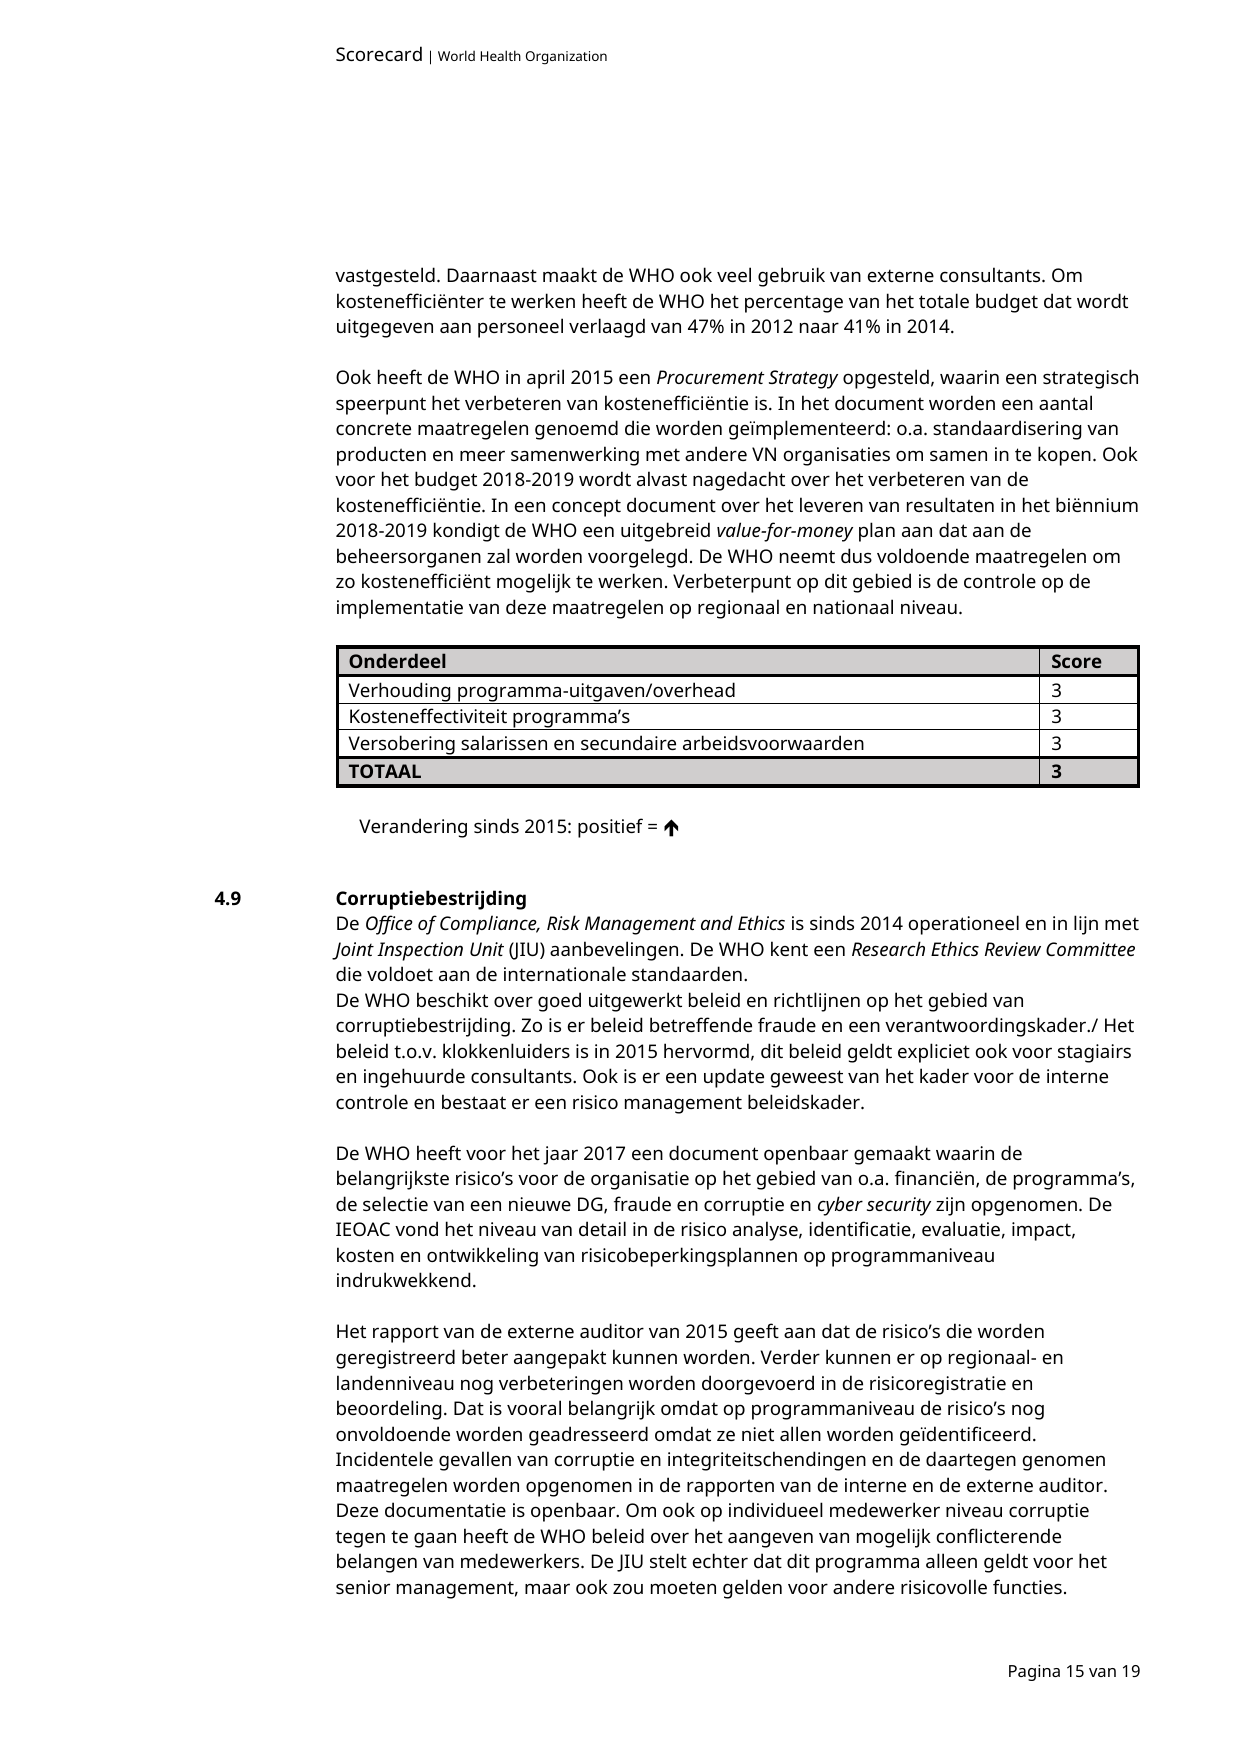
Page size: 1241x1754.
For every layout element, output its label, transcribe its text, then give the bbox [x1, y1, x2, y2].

table_cell 3 [1040, 677, 1137, 703]
text De WHO beschikt over goed uitgewerkt beleid en richtlijnen op het gebied van corruptiebestrijding. Zo is er beleid betreffende fraude en een verantwoordingskader./ Het beleid t.o.v. klokkenluiders is in 2015 hervormd, dit beleid geldt expliciet ook voor stagiairs en ingehuurde consultants. Ook is er een update geweest van het kader voor de interne controle en bestaat er een risico management beleidskader. [335, 987, 1140, 1114]
table_cell Verhouding programma-uitgaven/overhead [339, 677, 1039, 703]
text De Office of Compliance, Risk Management and Ethics is sinds 2014 operationeel en in lijn met Joint Inspection Unit (JIU) aanbevelingen. De WHO kent een Research Ethics Review Committee die voldoet aan de internationale standaarden. [335, 910, 1140, 987]
table_cell TOTAAL [339, 759, 1039, 784]
table_cell 3 [1040, 759, 1137, 784]
table_cell 3 [1040, 704, 1137, 729]
table_header Onderdeel [339, 649, 1039, 674]
table_cell Kosteneffectiviteit programma’s [339, 704, 1039, 729]
text Verandering sinds 2015: positief = [335, 813, 1140, 838]
subtitle 4.9 Corruptiebestrijding [214, 885, 1140, 910]
text Incidentele gevallen van corruptie en integriteitschendingen en de daartegen genomen maatregelen worden opgenomen in de rapporten van de interne en de externe auditor. Deze documentatie is openbaar. Om ook op individueel medewerker niveau corruptie tegen te gaan heeft de WHO beleid over het aangeven van mogelijk conflicterende belangen van medewerkers. De JIU stelt echter dat dit programma alleen geldt voor het senior management, maar ook zou moeten gelden voor andere risicovolle functies. [335, 1446, 1140, 1599]
table_cell 3 [1040, 730, 1137, 756]
table_header Score [1040, 649, 1137, 674]
text Het rapport van de externe auditor van 2015 geeft aan dat de risico’s die worden geregistreerd beter aangepakt kunnen worden. Verder kunnen er op regionaal- en landenniveau nog verbeteringen worden doorgevoerd in de risicoregistratie en beoordeling. Dat is vooral belangrijk omdat op programmaniveau de risico’s nog onvoldoende worden geadresseerd omdat ze niet allen worden geïdentificeerd. [335, 1319, 1140, 1446]
text De WHO heeft voor het jaar 2017 een document openbaar gemaakt waarin de belangrijkste risico’s voor de organisatie op het gebied van o.a. financiën, de programma’s, de selectie van een nieuwe DG, fraude en corruptie en cyber security zijn opgenomen. De IEOAC vond het niveau van detail in de risico analyse, identificatie, evaluatie, impact, kosten en ontwikkeling van risicobeperkingsplannen op programmaniveau indrukwekkend. [335, 1140, 1140, 1293]
table_cell Versobering salarissen en secundaire arbeidsvoorwaarden [339, 730, 1039, 756]
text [335, 262, 1140, 339]
text Ook heeft de WHO in april 2015 een Procurement Strategy opgesteld, waarin een strategisch speerpunt het verbeteren van kostenefficiëntie is. In het document worden een aantal concrete maatregelen genoemd die worden geïmplementeerd: o.a. standaardisering van producten en meer samenwerking met andere VN organisaties om samen in te kopen. Ook voor het budget 2018-2019 wordt alvast nagedacht over het verbeteren van de kostenefficiëntie. In een concept document over het leveren van resultaten in het biënnium 2018-2019 kondigt de WHO een uitgebreid value-for-money plan aan dat aan de beheersorganen zal worden voorgelegd. De WHO neemt dus voldoende maatregelen om zo kostenefficiënt mogelijk te werken. Verbeterpunt op dit gebied is de controle op de implementatie van deze maatregelen op regionaal en nationaal niveau. [335, 364, 1140, 620]
